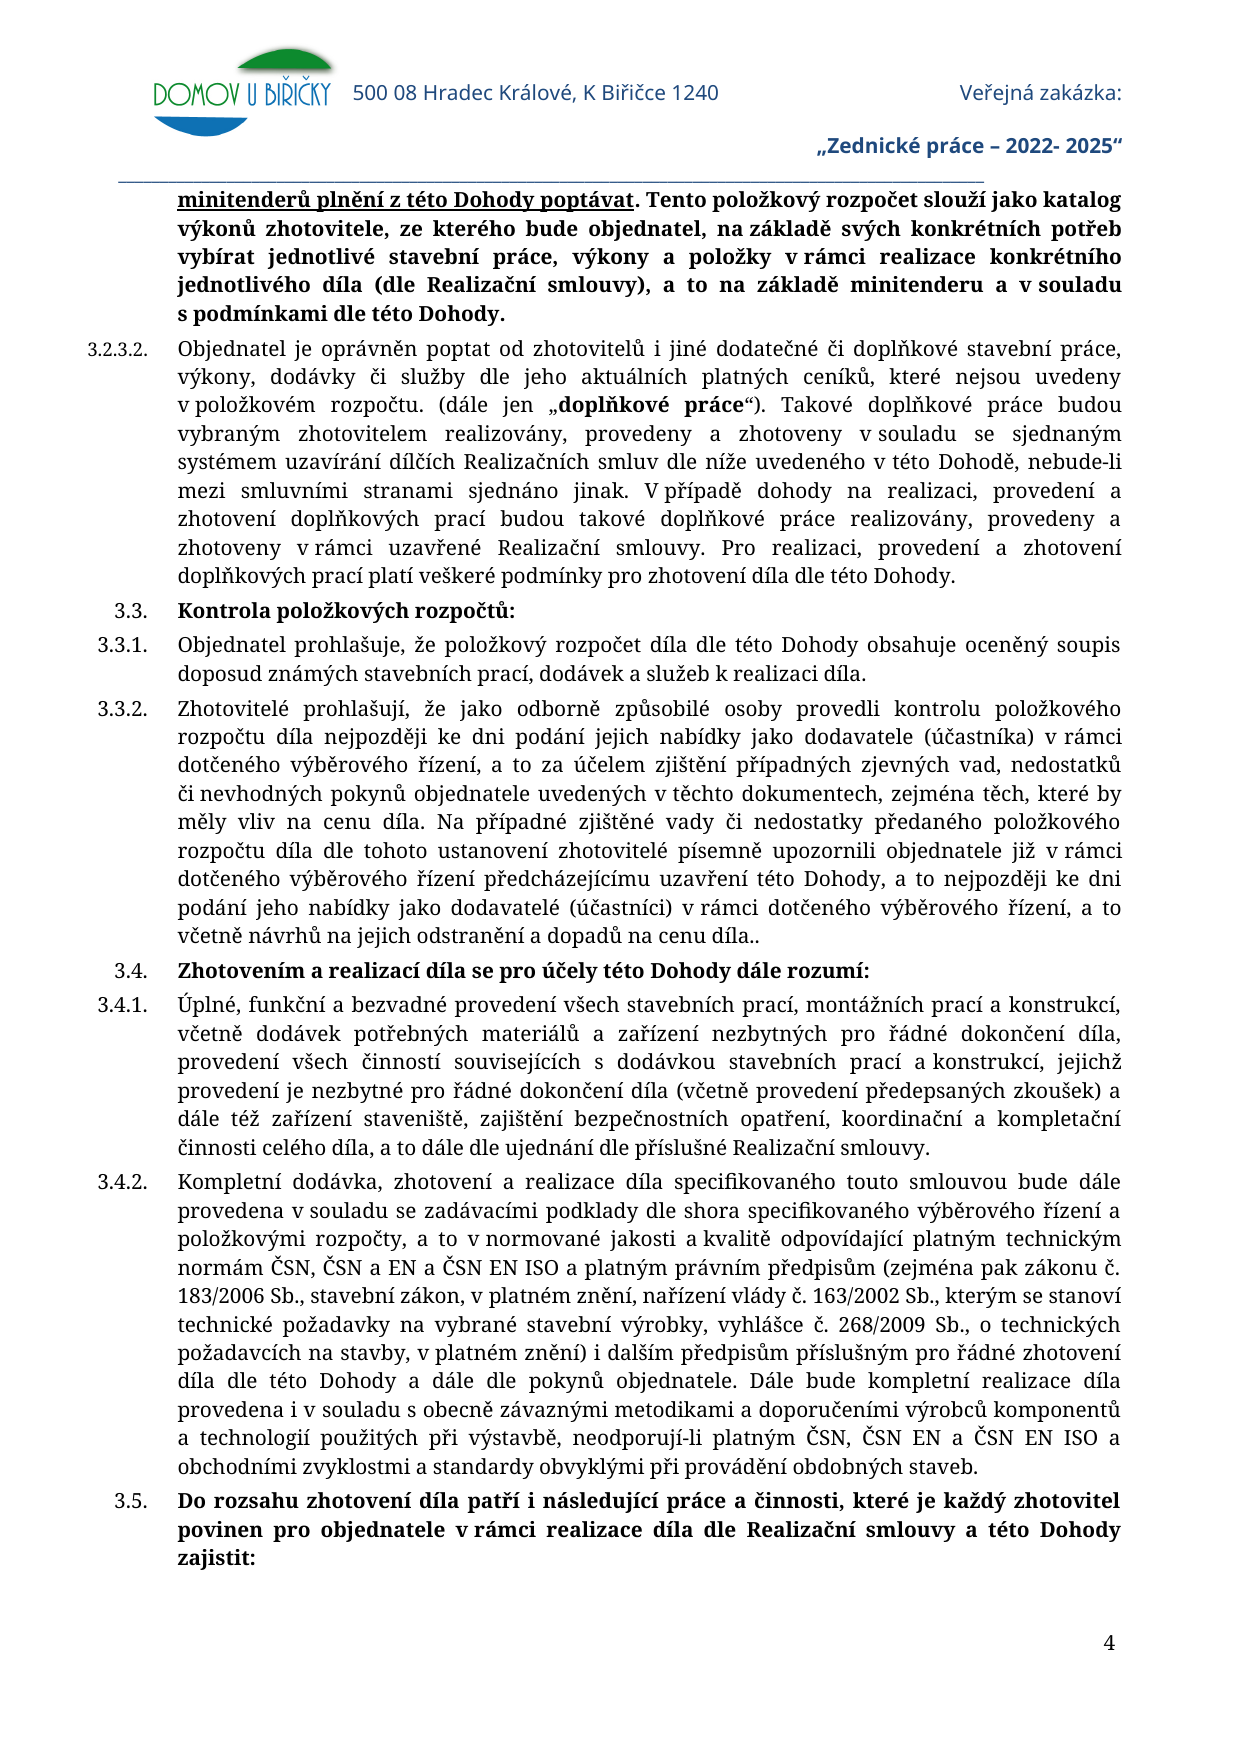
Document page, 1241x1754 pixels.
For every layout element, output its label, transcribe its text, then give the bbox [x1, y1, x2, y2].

list Kontrola položkových rozpočtů: [148, 596, 1122, 624]
list Úplné, funkční a bezvadné provedení všech stavebních prací, montážních prací a konstrukcí, včetně dodávek potřebných materiálů a zařízení nezbytných pro řádné dokončení díla, provedení všech činností souvisejících s dodávkou stavebních prací a konstrukcí, jejichž provedení je nezbytné pro řádné dokončení díla (včetně provedení předepsaných zkoušek) a dále též zařízení staveniště, zajištění bezpečnostních opatření, koordinační a kompletační činnosti celého díla, a to dále dle ujednání dle příslušné Realizační smlouvy. [148, 991, 1122, 1161]
list Objednatel prohlašuje, že položkový rozpočet díla dle této Dohody obsahuje oceněný soupis doposud známých stavebních prací, dodávek a služeb k realizaci díla. [148, 631, 1122, 687]
list Objednatel je oprávněn poptat od zhotovitelů i jiné dodatečné či doplňkové stavební práce, výkony, dodávky či služby dle jeho aktuálních platných ceníků, které nejsou uvedeny v položkovém rozpočtu. (dále jen „doplňkové práce“). Takové doplňkové práce budou vybraným zhotovitelem realizovány, provedeny a zhotoveny v souladu se sjednaným systémem uzavírání dílčích Realizačních smluv dle níže uvedeného v této Dohodě, nebude-li mezi smluvními stranami sjednáno jinak. V případě dohody na realizaci, provedení a zhotovení doplňkových prací budou takové doplňkové práce realizovány, provedeny a zhotoveny v rámci uzavřené Realizační smlouvy. Pro realizaci, provedení a zhotovení doplňkových prací platí veškeré podmínky pro zhotovení díla dle této Dohody. [148, 334, 1122, 590]
list Zhotovením a realizací díla se pro účely této Dohody dále rozumí: [148, 956, 1122, 984]
list Kompletní dodávka, zhotovení a realizace díla specifikovaného touto smlouvou bude dále provedena v souladu se zadávacími podklady dle shora specifikovaného výběrového řízení a položkovými rozpočty, a to v normované jakosti a kvalitě odpovídající platným technickým normám ČSN, ČSN a EN a ČSN EN ISO a platným právním předpisům (zejména pak zákonu č. 183/2006 Sb., stavební zákon, v platném znění, nařízení vlády č. 163/2002 Sb., kterým se stanoví technické požadavky na vybrané stavební výrobky, vyhlášce č. 268/2009 Sb., o technických požadavcích na stavby, v platném znění) i dalším předpisům příslušným pro řádné zhotovení díla dle této Dohody a dále dle pokynů objednatele. Dále bude kompletní realizace díla provedena i v souladu s obecně závaznými metodikami a doporučeními výrobců komponentů a technologií použitých při výstavbě, neodporují-li platným ČSN, ČSN EN a ČSN EN ISO a obchodními zvyklostmi a standardy obvyklými při provádění obdobných staveb. [148, 1167, 1122, 1480]
picture [118, 30, 367, 155]
list Zhotovitelé prohlašují, že jako odborně způsobilé osoby provedli kontrolu položkového rozpočtu díla nejpozději ke dni podání jejich nabídky jako dodavatele (účastníka) v rámci dotčeného výběrového řízení, a to za účelem zjištění případných zjevných vad, nedostatků či nevhodných pokynů objednatele uvedených v těchto dokumentech, zejména těch, které by měly vliv na cenu díla. Na případné zjištěné vady či nedostatky předaného položkového rozpočtu díla dle tohoto ustanovení zhotovitelé písemně upozornili objednatele již v rámci dotčeného výběrového řízení předcházejícímu uzavření této Dohody, a to nejpozději ke dni podání jeho nabídky jako dodavatelé (účastníci) v rámci dotčeného výběrového řízení, a to včetně návrhů na jejich odstranění a dopadů na cenu díla.. [148, 694, 1122, 950]
list Do rozsahu zhotovení díla patří i následující práce a činnosti, které je každý zhotovitel povinen pro objednatele v rámci realizace díla dle Realizační smlouvy a této Dohody zajistit: [148, 1487, 1122, 1572]
